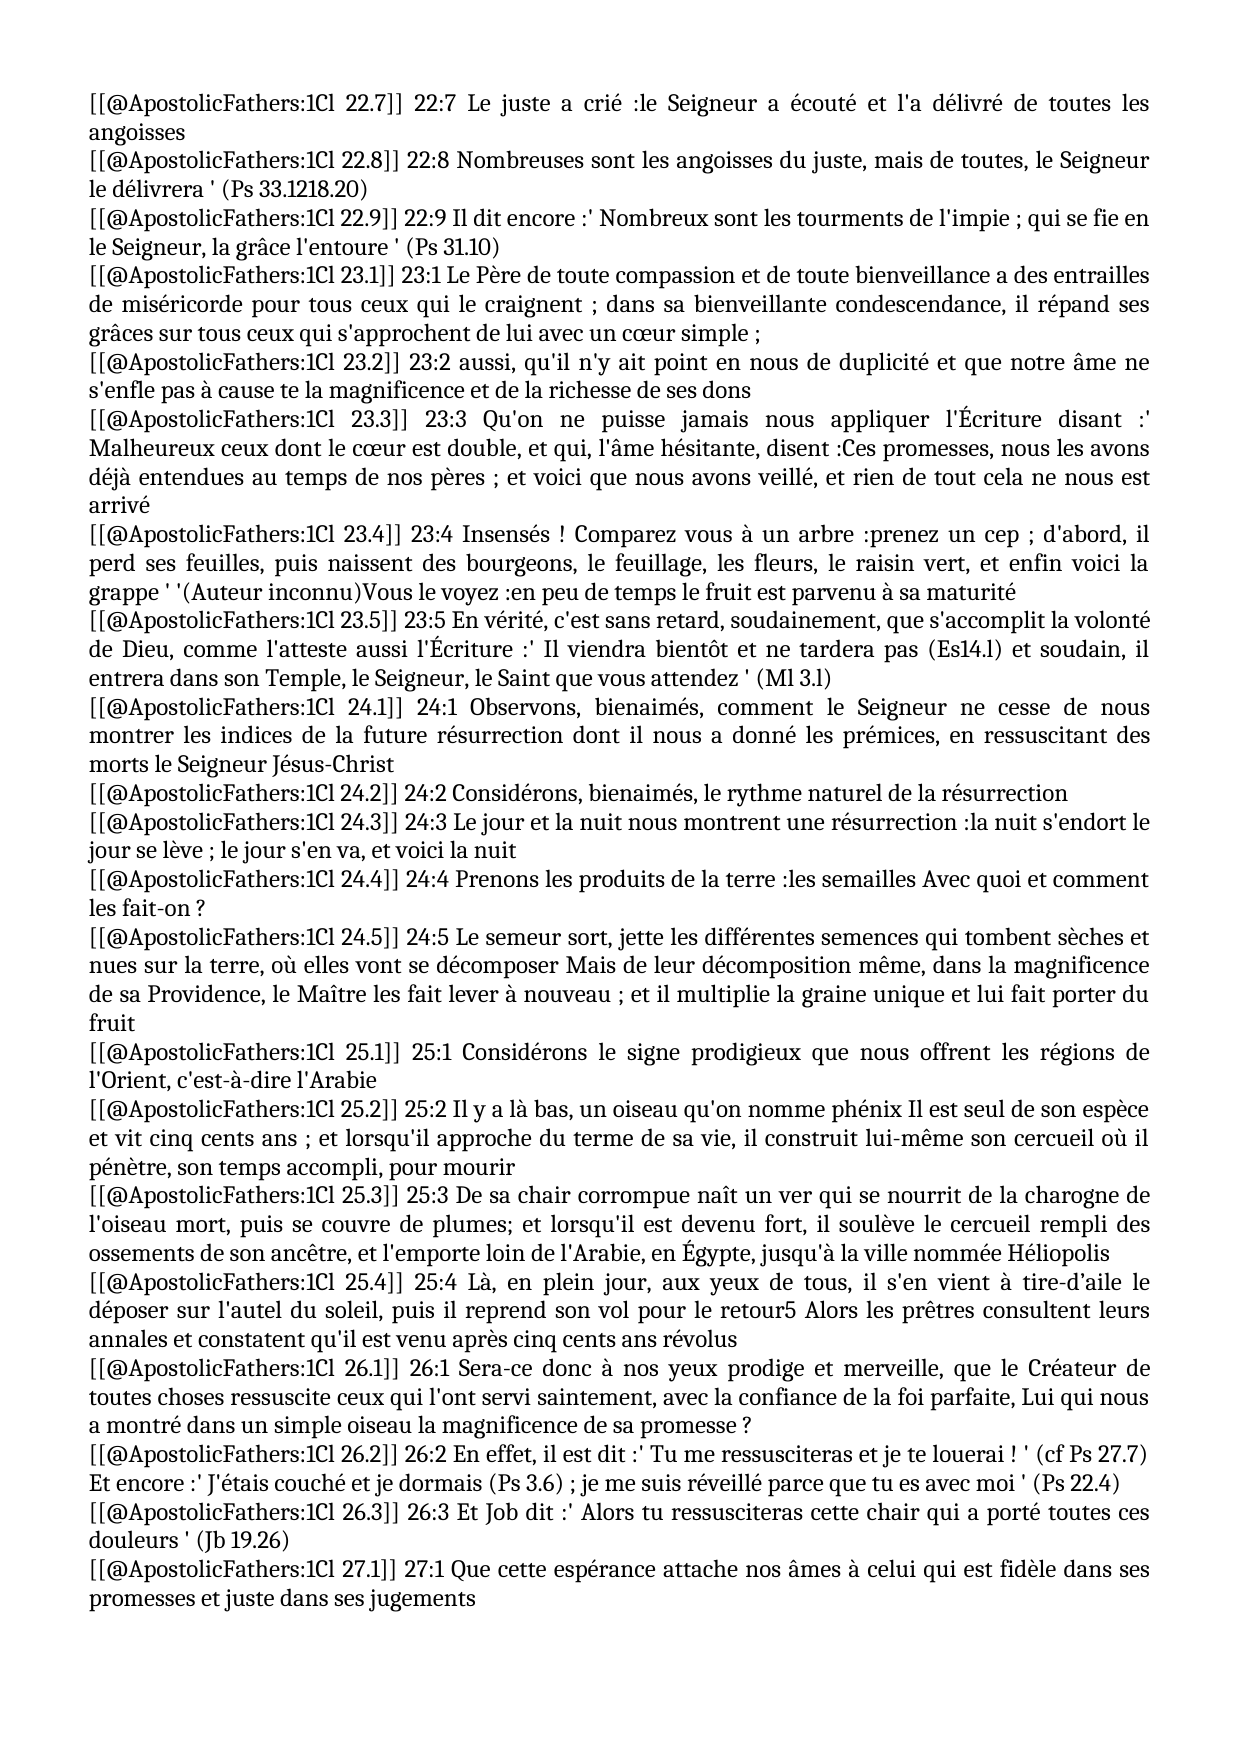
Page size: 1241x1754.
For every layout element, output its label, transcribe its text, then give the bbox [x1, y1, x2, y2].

text [[@ApostolicFathers:1Cl 26.3]] 26:3 Et Job dit :' Alors tu ressusciteras cette chair qui a porté toutes ces douleurs ' (Jb 19.26) [89, 1497, 1152, 1555]
text [[@ApostolicFathers:1Cl 22.9]] 22:9 Il dit encore :' Nombreux sont les tourments de l'impie ; qui se fie en le Seigneur, la grâce l'entoure ' (Ps 31.10) [89, 204, 1152, 261]
text [[@ApostolicFathers:1Cl 26.1]] 26:1 Sera-ce donc à nos yeux prodige et merveille, que le Créateur de toutes choses ressuscite ceux qui l'ont servi saintement, avec la confiance de la foi parfaite, Lui qui nous a montré dans un simple oiseau la magnificence de sa promesse ? [89, 1354, 1152, 1440]
text [[@ApostolicFathers:1Cl 23.4]] 23:4 Insensés ! Comparez vous à un arbre :prenez un cep ; d'abord, il perd ses feuilles, puis naissent des bourgeons, le feuillage, les fleurs, le raisin vert, et enfin voici la grappe ' '(Auteur inconnu)Vous le voyez :en peu de temps le fruit est parvenu à sa maturité [89, 520, 1152, 606]
text [[@ApostolicFathers:1Cl 25.3]] 25:3 De sa chair corrompue naît un ver qui se nourrit de la charogne de l'oiseau mort, puis se couvre de plumes; et lorsqu'il est devenu fort, il soulève le cercueil rempli des ossements de son ancêtre, et l'emporte loin de l'Arabie, en Égypte, jusqu'à la ville nommée Héliopolis [89, 1181, 1152, 1267]
text [[@ApostolicFathers:1Cl 24.5]] 24:5 Le semeur sort, jette les différentes semences qui tombent sèches et nues sur la terre, où elles vont se décomposer Mais de leur décomposition même, dans la magnificence de sa Providence, le Maître les fait lever à nouveau ; et il multiplie la graine unique et lui fait porter du fruit [89, 922, 1152, 1037]
text [[@ApostolicFathers:1Cl 27.1]] 27:1 Que cette espérance attache nos âmes à celui qui est fidèle dans ses promesses et juste dans ses jugements [89, 1555, 1152, 1612]
text [[@ApostolicFathers:1Cl 23.1]] 23:1 Le Père de toute compassion et de toute bienveillance a des entrailles de miséricorde pour tous ceux qui le craignent ; dans sa bienveillante condescendance, il répand ses grâces sur tous ceux qui s'approchent de lui avec un cœur simple ; [89, 261, 1152, 347]
text [[@ApostolicFathers:1Cl 24.1]] 24:1 Observons, bienaimés, comment le Seigneur ne cesse de nous montrer les indices de la future résurrection dont il nous a donné les prémices, en ressuscitant des morts le Seigneur Jésus-Christ [89, 692, 1152, 779]
text [[@ApostolicFathers:1Cl 22.7]] 22:7 Le juste a crié :le Seigneur a écouté et l'a délivré de toutes les angoisses [89, 89, 1152, 146]
text [[@ApostolicFathers:1Cl 23.2]] 23:2 aussi, qu'il n'y ait point en nous de duplicité et que notre âme ne s'enfle pas à cause te la magnificence et de la richesse de ses dons [89, 347, 1152, 405]
text [[@ApostolicFathers:1Cl 26.2]] 26:2 En effet, il est dit :' Tu me ressusciteras et je te louerai ! ' (cf Ps 27.7) Et encore :' J'étais couché et je dormais (Ps 3.6) ; je me suis réveillé parce que tu es avec moi ' (Ps 22.4) [89, 1440, 1152, 1497]
text [[@ApostolicFathers:1Cl 25.1]] 25:1 Considérons le signe prodigieux que nous offrent les régions de l'Orient, c'est-à-dire l'Arabie [89, 1037, 1152, 1095]
text [[@ApostolicFathers:1Cl 24.3]] 24:3 Le jour et la nuit nous montrent une résurrection :la nuit s'endort le jour se lève ; le jour s'en va, et voici la nuit [89, 807, 1152, 865]
text [[@ApostolicFathers:1Cl 24.4]] 24:4 Prenons les produits de la terre :les semailles Avec quoi et comment les fait-on ? [89, 865, 1152, 922]
text [[@ApostolicFathers:1Cl 23.3]] 23:3 Qu'on ne puisse jamais nous appliquer l'Écriture disant :' Malheureux ceux dont le cœur est double, et qui, l'âme hésitante, disent :Ces promesses, nous les avons déjà entendues au temps de nos pères ; et voici que nous avons veillé, et rien de tout cela ne nous est arrivé [89, 405, 1152, 520]
text [[@ApostolicFathers:1Cl 25.4]] 25:4 Là, en plein jour, aux yeux de tous, il s'en vient à tire-d’aile le déposer sur l'autel du soleil, puis il reprend son vol pour le retour5 Alors les prêtres consultent leurs annales et constatent qu'il est venu après cinq cents ans révolus [89, 1267, 1152, 1354]
text [[@ApostolicFathers:1Cl 22.8]] 22:8 Nombreuses sont les angoisses du juste, mais de toutes, le Seigneur le délivrera ' (Ps 33.1218.20) [89, 146, 1152, 204]
text [[@ApostolicFathers:1Cl 23.5]] 23:5 En vérité, c'est sans retard, soudainement, que s'accomplit la volonté de Dieu, comme l'atteste aussi l'Écriture :' Il viendra bientôt et ne tardera pas (Es14.l) et soudain, il entrera dans son Temple, le Seigneur, le Saint que vous attendez ' (Ml 3.l) [89, 606, 1152, 692]
text [[@ApostolicFathers:1Cl 25.2]] 25:2 Il y a là bas, un oiseau qu'on nomme phénix Il est seul de son espèce et vit cinq cents ans ; et lorsqu'il approche du terme de sa vie, il construit lui-même son cercueil où il pénètre, son temps accompli, pour mourir [89, 1095, 1152, 1181]
text [[@ApostolicFathers:1Cl 24.2]] 24:2 Considérons, bienaimés, le rythme naturel de la résurrection [89, 779, 1152, 807]
